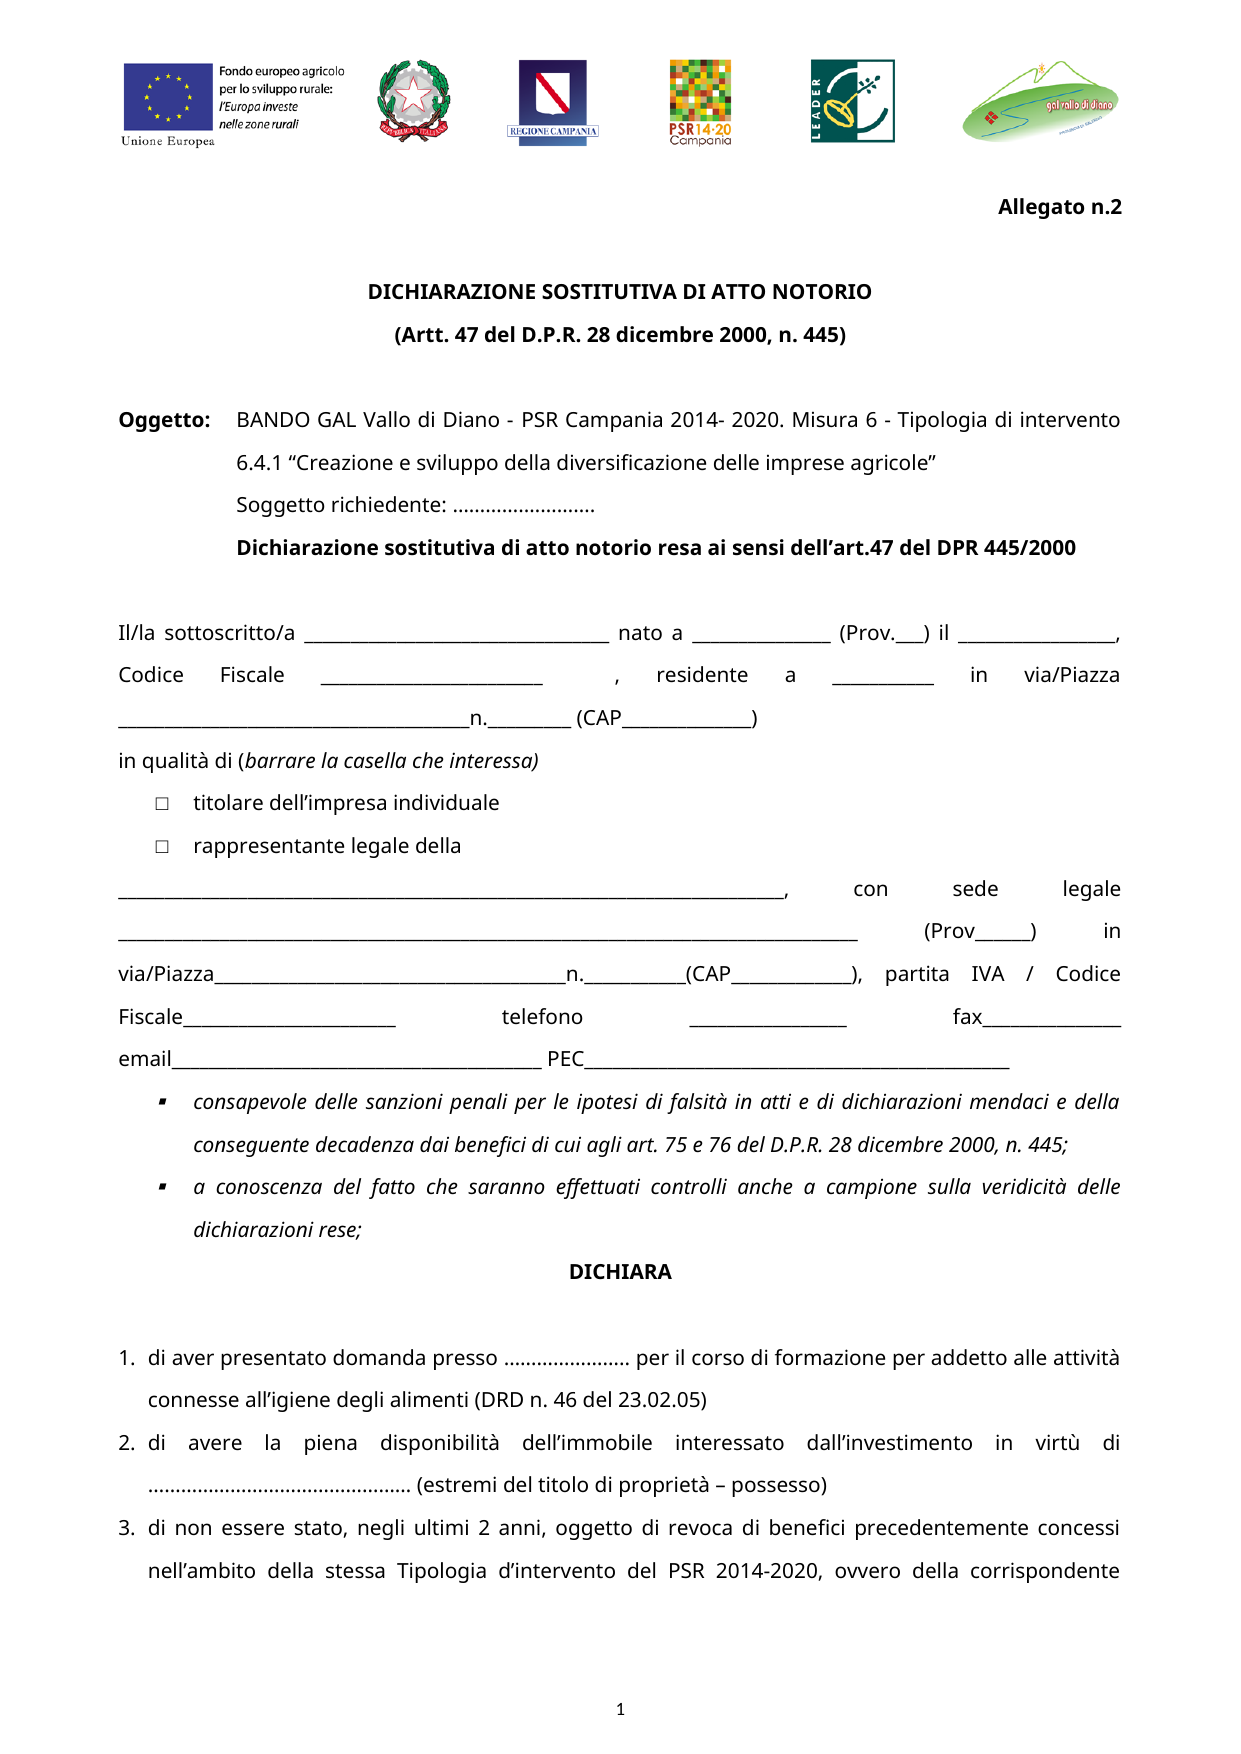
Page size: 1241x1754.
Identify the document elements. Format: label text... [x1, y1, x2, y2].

text Oggetto: BANDO GAL Vallo di Diano - PSR Campania 2014- 2020. Misura 6 - Tipologia di intervento 6.4.1 “Creazione e sviluppo della diversificazione delle imprese agricole” [118, 405, 1122, 476]
list a conoscenza del fatto che saranno effettuati controlli anche a campione sulla veridicità delle dichiarazioni rese; [156, 1172, 1122, 1243]
text DICHIARA [118, 1257, 1122, 1286]
list consapevole delle sanzioni penali per le ipotesi di falsità in atti e di dichiarazioni mendaci e della conseguente decadenza dai benefici di cui agli art. 75 e 76 del D.P.R. 28 dicembre 2000, n. 445; [156, 1087, 1122, 1158]
list di aver presentato domanda presso ………………….. per il corso di formazione per addetto alle attività connesse all’igiene degli alimenti (DRD n. 46 del 23.02.05) [118, 1343, 1122, 1414]
text Il/la sottoscritto/a _________________________________ nato a _______________ (Prov.___) il _________________, Codice Fiscale ________________________ , residente a ___________ in via/Piazza ______________________________________n._________ (CAP______________) [118, 618, 1122, 732]
text Dichiarazione sostitutiva di atto notorio resa ai sensi dell’art.47 del DPR 445/2000 [236, 533, 1122, 561]
list rappresentante legale della [156, 831, 1122, 860]
picture [118, 59, 1123, 150]
text DICHIARAZIONE SOSTITUTIVA DI ATTO NOTORIO [118, 277, 1122, 306]
text Allegato n.2 [118, 192, 1122, 220]
list di avere la piena disponibilità dell’immobile interessato dall’investimento in virtù di ………………………………………… (estremi del titolo di proprietà – possesso) [118, 1428, 1122, 1499]
list (Artt. 47 del D.P.R. 28 dicembre 2000, n. 445) [118, 320, 1122, 348]
text Soggetto richiedente: ………….…………. [118, 490, 1122, 519]
text in qualità di (barrare la casella che interessa) [118, 746, 1122, 774]
text ________________________________________________________________________, con sede legale ________________________________________________________________________________ (Prov______) in via/Piazza______________________________________n.___________(CAP_____________), partita IVA / Codice Fiscale_______________________ telefono _________________ fax_______________ email________________________________________ PEC______________________________________________ [118, 874, 1122, 1073]
list titolare dell’impresa individuale [156, 788, 1122, 817]
